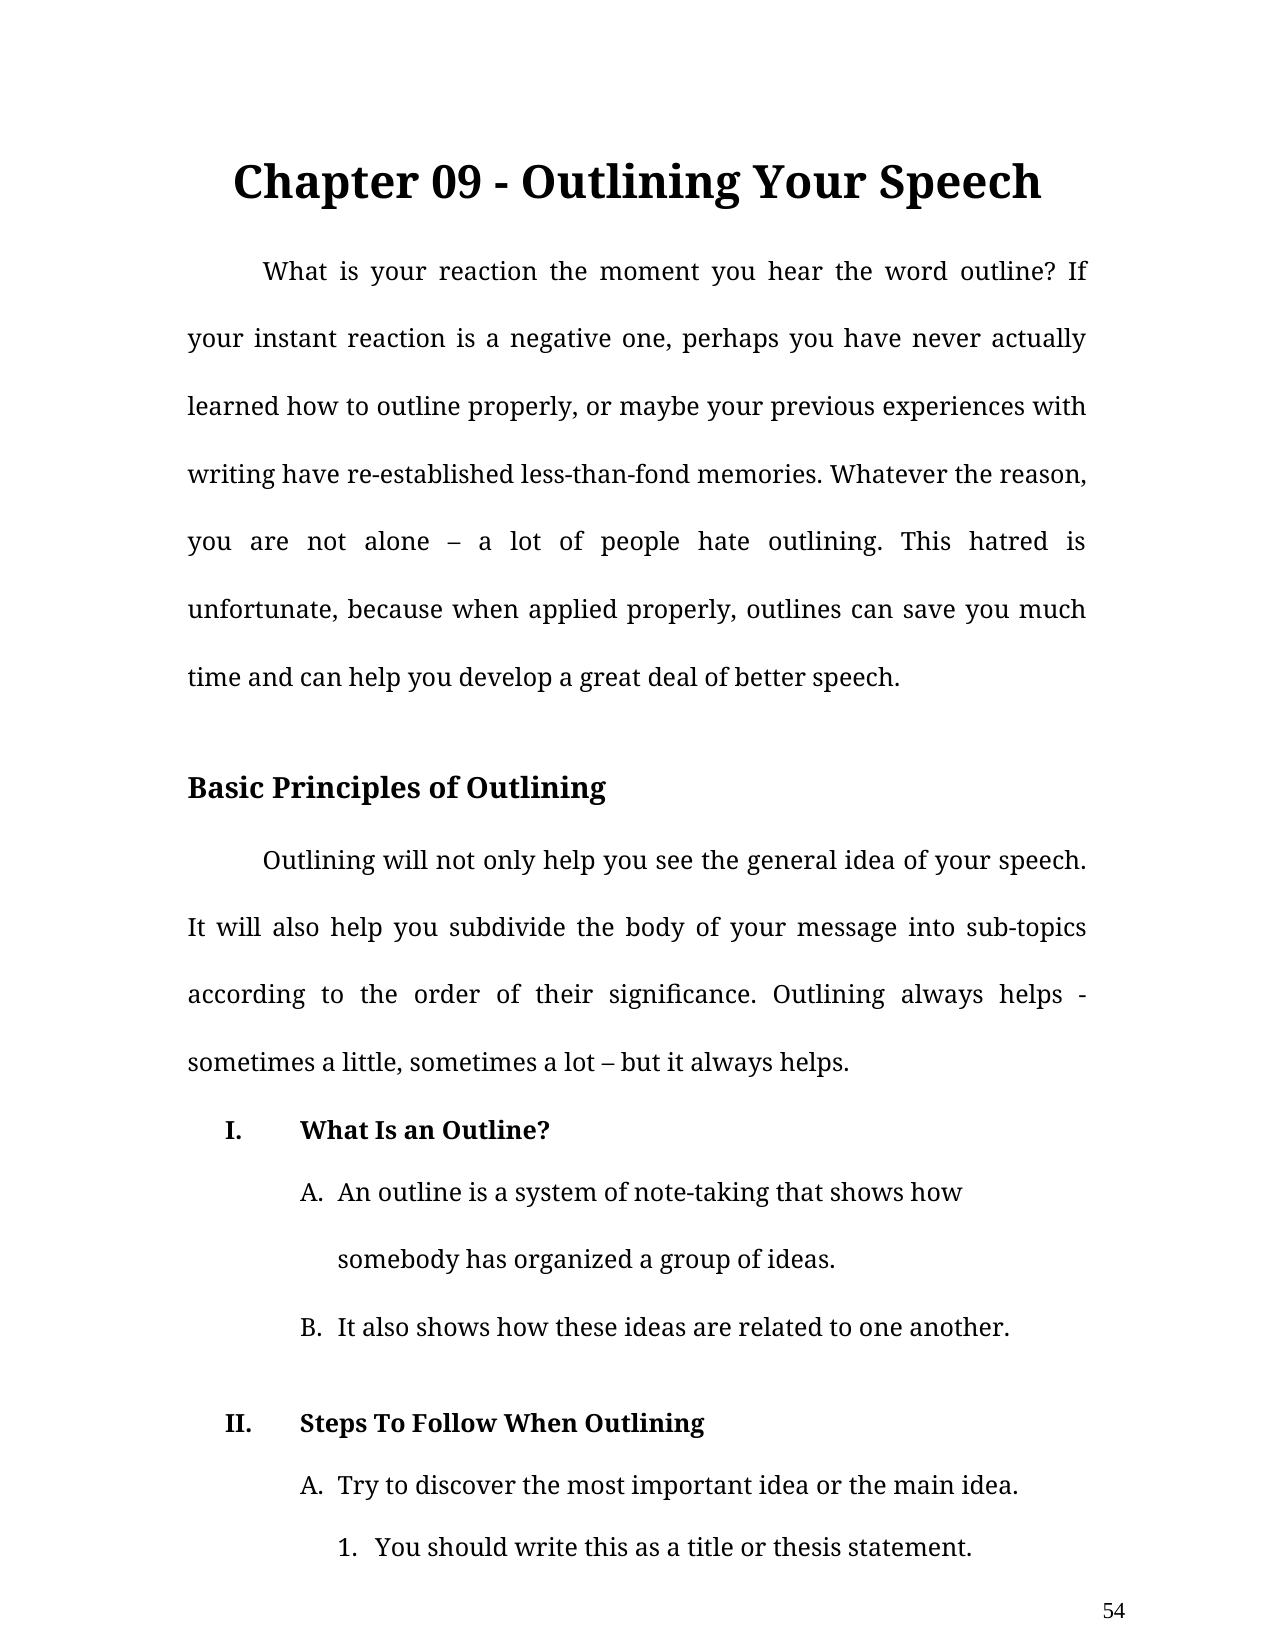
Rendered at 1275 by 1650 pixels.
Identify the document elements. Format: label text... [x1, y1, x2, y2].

text Basic Principles of Outlining [187, 767, 1125, 807]
list Try to discover the most important idea or the main idea. [300, 1468, 1125, 1502]
text Outlining will not only help you see the general idea of your speech. It will also help you subdivide the body of your message into sub-topics according to the order of their significance. Outlining always helps - sometimes a little, sometimes a lot – but it always helps. [187, 842, 1087, 1079]
list An outline is a system of note-taking that shows how somebody has organized a group of ideas. [300, 1174, 1087, 1276]
list It also shows how these ideas are related to one another. [300, 1309, 1125, 1343]
text What is your reaction the moment you hear the word outline? If your instant reaction is a negative one, perhaps you have never actually learned how to outline properly, or maybe your previous experiences with writing have re-established less-than-fond memories. Whatever the reason, you are not alone – a lot of people hate outlining. This hatred is unfortunate, because when applied properly, outlines can save you much time and can help you develop a great deal of better speech. [187, 253, 1087, 693]
text Chapter 09 - Outlining Your Speech [150, 150, 1125, 212]
list What Is an Outline? [225, 1112, 1125, 1146]
list Steps To Follow When Outlining [225, 1406, 1125, 1440]
list You should write this as a title or thesis statement. [337, 1530, 1125, 1564]
